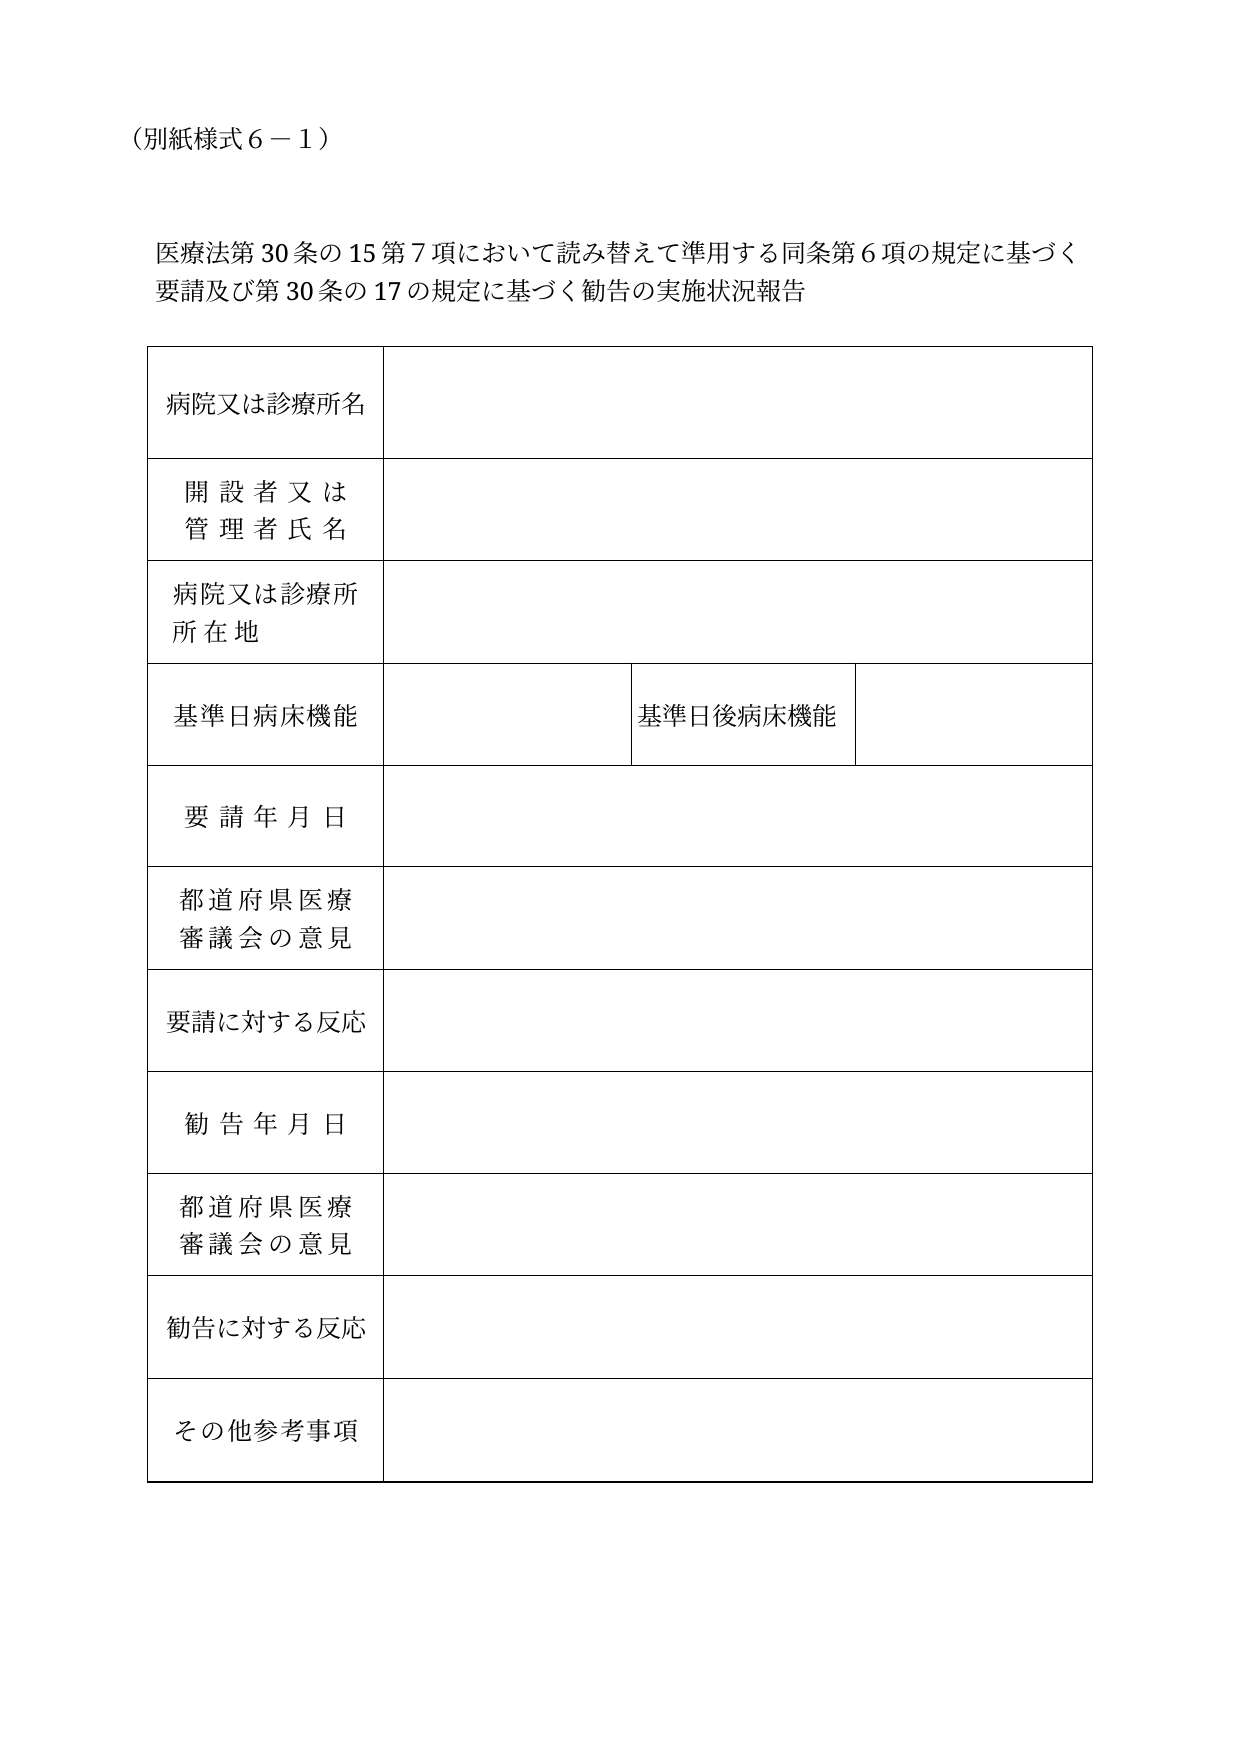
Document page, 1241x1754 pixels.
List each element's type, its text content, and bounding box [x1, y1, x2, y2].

table_cell 都道府県医療 審議会の意見 [148, 1174, 383, 1275]
table_cell [856, 664, 1092, 765]
table_cell [384, 766, 1092, 866]
table_cell 都道府県医療 審議会の意見 [148, 867, 383, 969]
table_cell 要請年月日 [148, 766, 383, 866]
table_cell 病院又は診療所 所在地 [148, 561, 383, 662]
table_cell [384, 1276, 1092, 1377]
table_header 病院又は診療所名 [148, 347, 383, 457]
table_cell [384, 664, 631, 765]
text （別紙様式６－１） [118, 119, 1122, 157]
table_cell その他参考事項 [148, 1379, 383, 1481]
table_cell [384, 970, 1092, 1071]
table_header [384, 347, 1092, 457]
text 医療法第30条の15第７項において読み替えて準用する同条第６項の規定に基づく [118, 232, 1122, 270]
text 要請及び第30条の17の規定に基づく勧告の実施状況報告 [118, 270, 1122, 308]
table_cell 勧告年月日 [148, 1072, 383, 1172]
table_cell 要請に対する反応 [148, 970, 383, 1071]
table_cell [384, 867, 1092, 969]
table_cell [384, 1379, 1092, 1481]
table_cell 勧告に対する反応 [148, 1276, 383, 1377]
table_cell 基準日後病床機能 [632, 664, 855, 765]
table_cell [384, 1072, 1092, 1172]
table_cell [384, 459, 1092, 560]
table_cell [384, 561, 1092, 662]
table_cell 基準日病床機能 [148, 664, 383, 765]
table_cell [384, 1174, 1092, 1275]
table_cell 開設者又は 管理者氏名 [148, 459, 383, 560]
